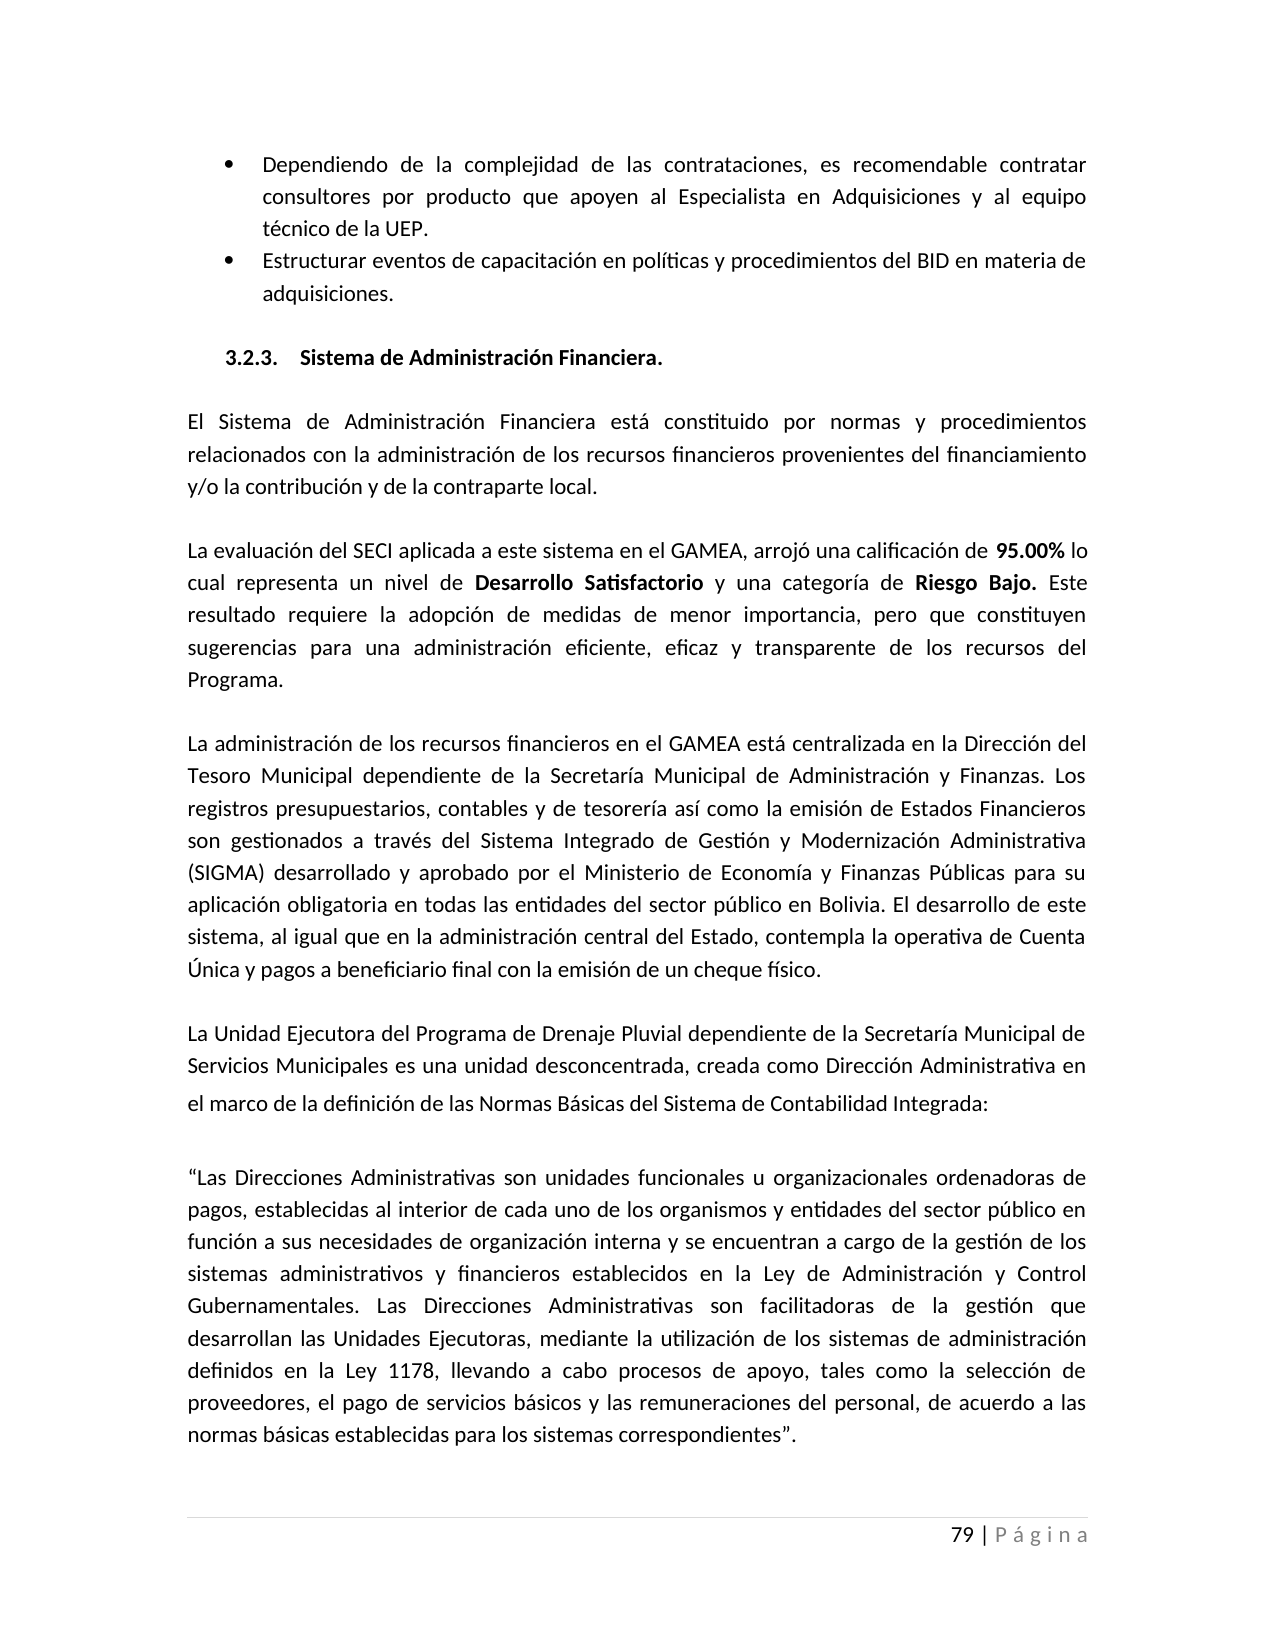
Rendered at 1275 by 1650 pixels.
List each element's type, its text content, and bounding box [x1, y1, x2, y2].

list Estructurar eventos de capacitación en políticas y procedimientos del BID en materia de adquisiciones. [225, 247, 1088, 307]
text La Unidad Ejecutora del Programa de Drenaje Pluvial dependiente de la Secretaría Municipal de Servicios Municipales es una unidad desconcentrada, creada como Dirección Administrativa en el marco de la definición de las Normas Básicas del Sistema de Contabilidad Integrada: [187, 1019, 1088, 1118]
list Dependiendo de la complejidad de las contrataciones, es recomendable contratar consultores por producto que apoyen al Especialista en Adquisiciones y al equipo técnico de la UEP. [225, 150, 1088, 242]
text La evaluación del SECI aplicada a este sistema en el GAMEA, arrojó una calificación de 95.00% lo cual representa un nivel de Desarrollo Satisfactorio y una categoría de Riesgo Bajo. Este resultado requiere la adopción de medidas de menor importancia, pero que constituyen sugerencias para una administración eficiente, eficaz y transparente de los recursos del Programa. [187, 536, 1088, 693]
list Sistema de Administración Financiera. [225, 343, 1088, 371]
text La administración de los recursos financieros en el GAMEA está centralizada en la Dirección del Tesoro Municipal dependiente de la Secretaría Municipal de Administración y Finanzas. Los registros presupuestarios, contables y de tesorería así como la emisión de Estados Financieros son gestionados a través del Sistema Integrado de Gestión y Modernización Administrativa (SIGMA) desarrollado y aprobado por el Ministerio de Economía y Finanzas Públicas para su aplicación obligatoria en todas las entidades del sector público en Bolivia. El desarrollo de este sistema, al igual que en la administración central del Estado, contempla la operativa de Cuenta Única y pagos a beneficiario final con la emisión de un cheque físico. [187, 729, 1088, 983]
text “Las Direcciones Administrativas son unidades funcionales u organizacionales ordenadoras de pagos, establecidas al interior de cada uno de los organismos y entidades del sector público en función a sus necesidades de organización interna y se encuentran a cargo de la gestión de los sistemas administrativos y financieros establecidos en la Ley de Administración y Control Gubernamentales. Las Direcciones Administrativas son facilitadoras de la gestión que desarrollan las Unidades Ejecutoras, mediante la utilización de los sistemas de administración definidos en la Ley 1178, llevando a cabo procesos de apoyo, tales como la selección de proveedores, el pago de servicios básicos y las remuneraciones del personal, de acuerdo a las normas básicas establecidas para los sistemas correspondientes”. [187, 1163, 1088, 1448]
text El Sistema de Administración Financiera está constituido por normas y procedimientos relacionados con la administración de los recursos financieros provenientes del financiamiento y/o la contribución y de la contraparte local. [187, 407, 1088, 500]
